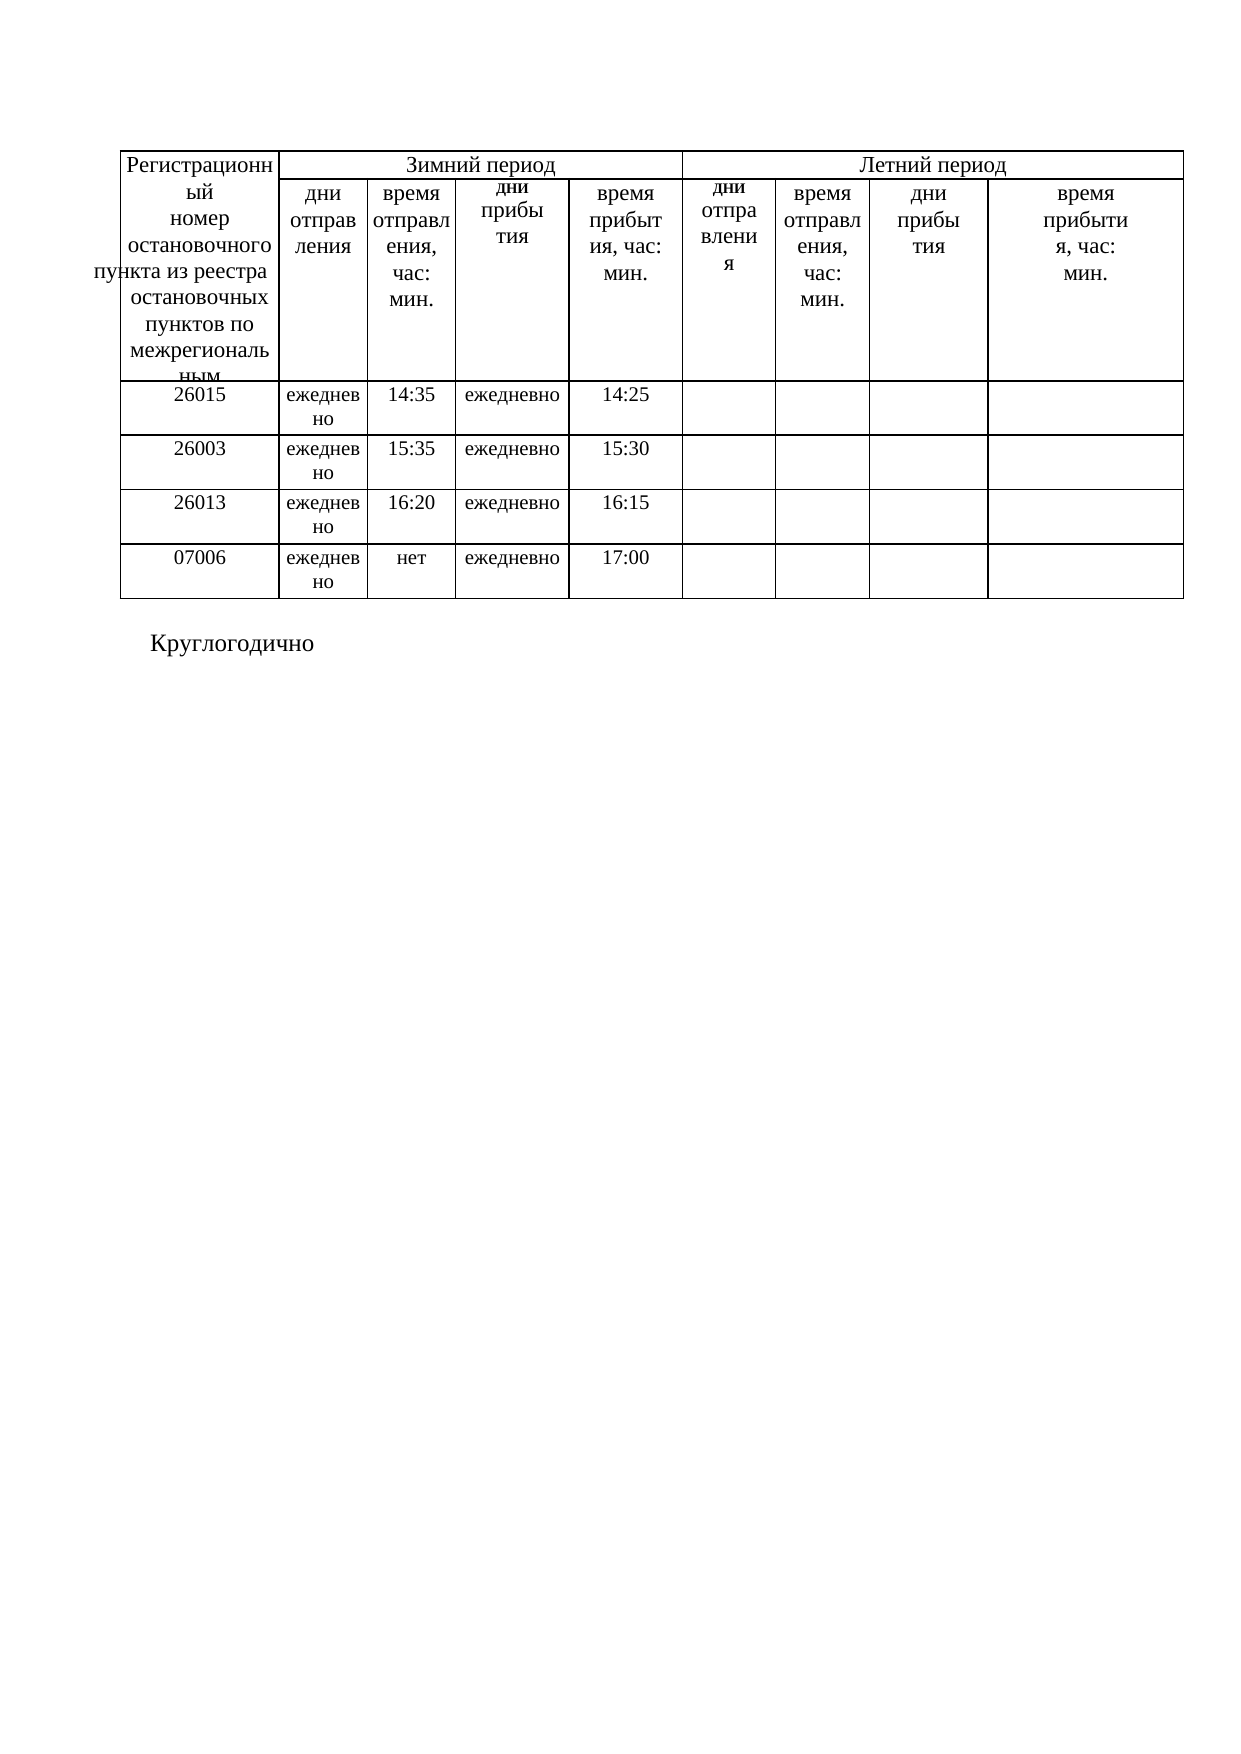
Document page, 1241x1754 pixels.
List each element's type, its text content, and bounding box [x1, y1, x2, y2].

table_cell [989, 382, 1183, 434]
table_header Регистрационный номер остановочного пункта из реестра остановочных пунктов по межрегиональным маршрутам регулярных перевозок [121, 152, 278, 380]
table_cell ежедневно [456, 436, 568, 489]
table_cell [683, 545, 775, 597]
table_cell [989, 545, 1183, 597]
table_cell [776, 436, 869, 489]
table_cell время прибыти я, час: мин. [989, 180, 1183, 380]
table_cell ежедневно [280, 490, 367, 543]
table_cell 26015 [121, 382, 278, 434]
table_cell 14:35 [368, 382, 455, 434]
table_cell ежедневно [280, 545, 367, 597]
table_cell 16:15 [570, 490, 682, 543]
table_cell [683, 382, 775, 434]
table_header Зимний период [280, 152, 682, 178]
table_cell 16:20 [368, 490, 455, 543]
table_cell [989, 436, 1183, 489]
table_cell [683, 436, 775, 489]
table_header Летний период [683, 152, 1183, 178]
table_cell [870, 436, 987, 489]
table_cell ежедневно [456, 545, 568, 597]
table_cell нет [368, 545, 455, 597]
table_cell время прибыт ия, час: мин. [570, 180, 682, 380]
table_cell ежедневно [456, 490, 568, 543]
table_cell 15:30 [570, 436, 682, 489]
table_cell 07006 [121, 545, 278, 597]
table_cell [683, 490, 775, 543]
table_cell ежедневно [456, 382, 568, 434]
table_cell [776, 545, 869, 597]
table_cell [870, 490, 987, 543]
table_cell ДНИ прибы тия [456, 180, 568, 380]
table_cell 14:25 [570, 382, 682, 434]
table_cell 15:35 [368, 436, 455, 489]
table_cell 26003 [121, 436, 278, 489]
table_cell дни отправ ления [280, 180, 367, 380]
table_cell [776, 382, 869, 434]
table_cell [989, 490, 1183, 543]
table_cell время отправл ения, час: мин. [368, 180, 455, 380]
text Круглогодично [150, 628, 1090, 657]
table_cell ДНИ отпра влени я [683, 180, 775, 380]
table_cell [870, 382, 987, 434]
table_cell ежедневно [280, 436, 367, 489]
table_cell время отправл ения, час: мин. [776, 180, 869, 380]
table_cell [776, 490, 869, 543]
table_cell 17:00 [570, 545, 682, 597]
table_cell 26013 [121, 490, 278, 543]
table_cell ежедневно [280, 382, 367, 434]
table_cell [870, 545, 987, 597]
table_cell дни прибы тия [870, 180, 987, 380]
